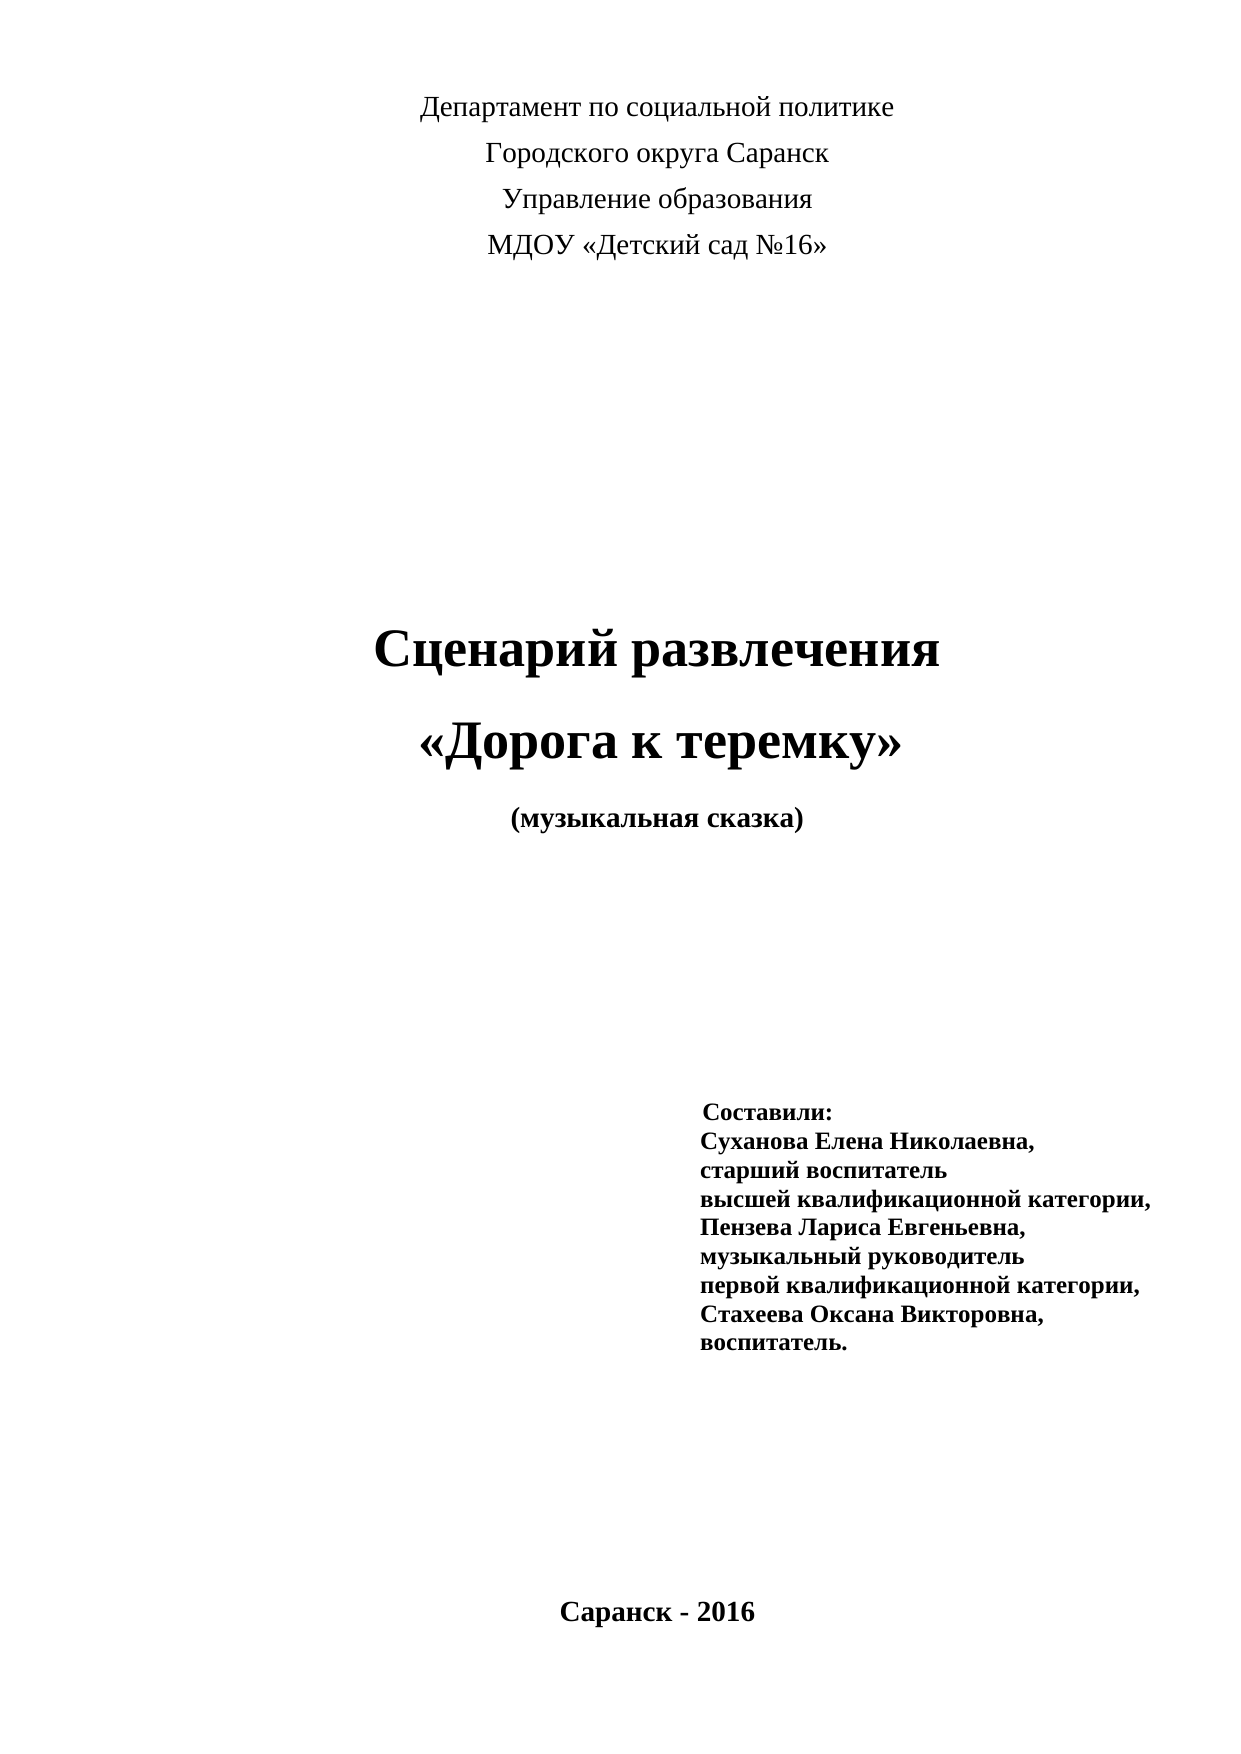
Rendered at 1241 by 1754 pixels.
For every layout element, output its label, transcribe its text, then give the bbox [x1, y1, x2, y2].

text первой квалификационной категории, [162, 1270, 1152, 1299]
text Сценарий развлечения [162, 616, 1152, 678]
text воспитатель. [162, 1327, 1152, 1356]
text Пензева Лариса Евгеньевна, [162, 1212, 1152, 1241]
text Суханова Елена Николаевна, [162, 1126, 1152, 1155]
text Составили: [162, 1097, 1152, 1126]
text музыкальный руководитель [162, 1241, 1152, 1270]
text Управление образования [162, 181, 1152, 214]
text старший воспитатель [162, 1155, 1152, 1184]
text «Дорога к теремку» [162, 708, 1152, 770]
text (музыкальная сказка) [162, 801, 1152, 834]
text высшей квалификационной категории, [162, 1184, 1152, 1212]
text Саранск - 2016 [162, 1594, 1152, 1627]
text МДОУ «Детский сад №16» [162, 227, 1152, 260]
text Городского округа Саранск [162, 135, 1152, 168]
text Департамент по социальной политике [162, 89, 1152, 122]
text Стахеева Оксана Викторовна, [162, 1299, 1152, 1327]
